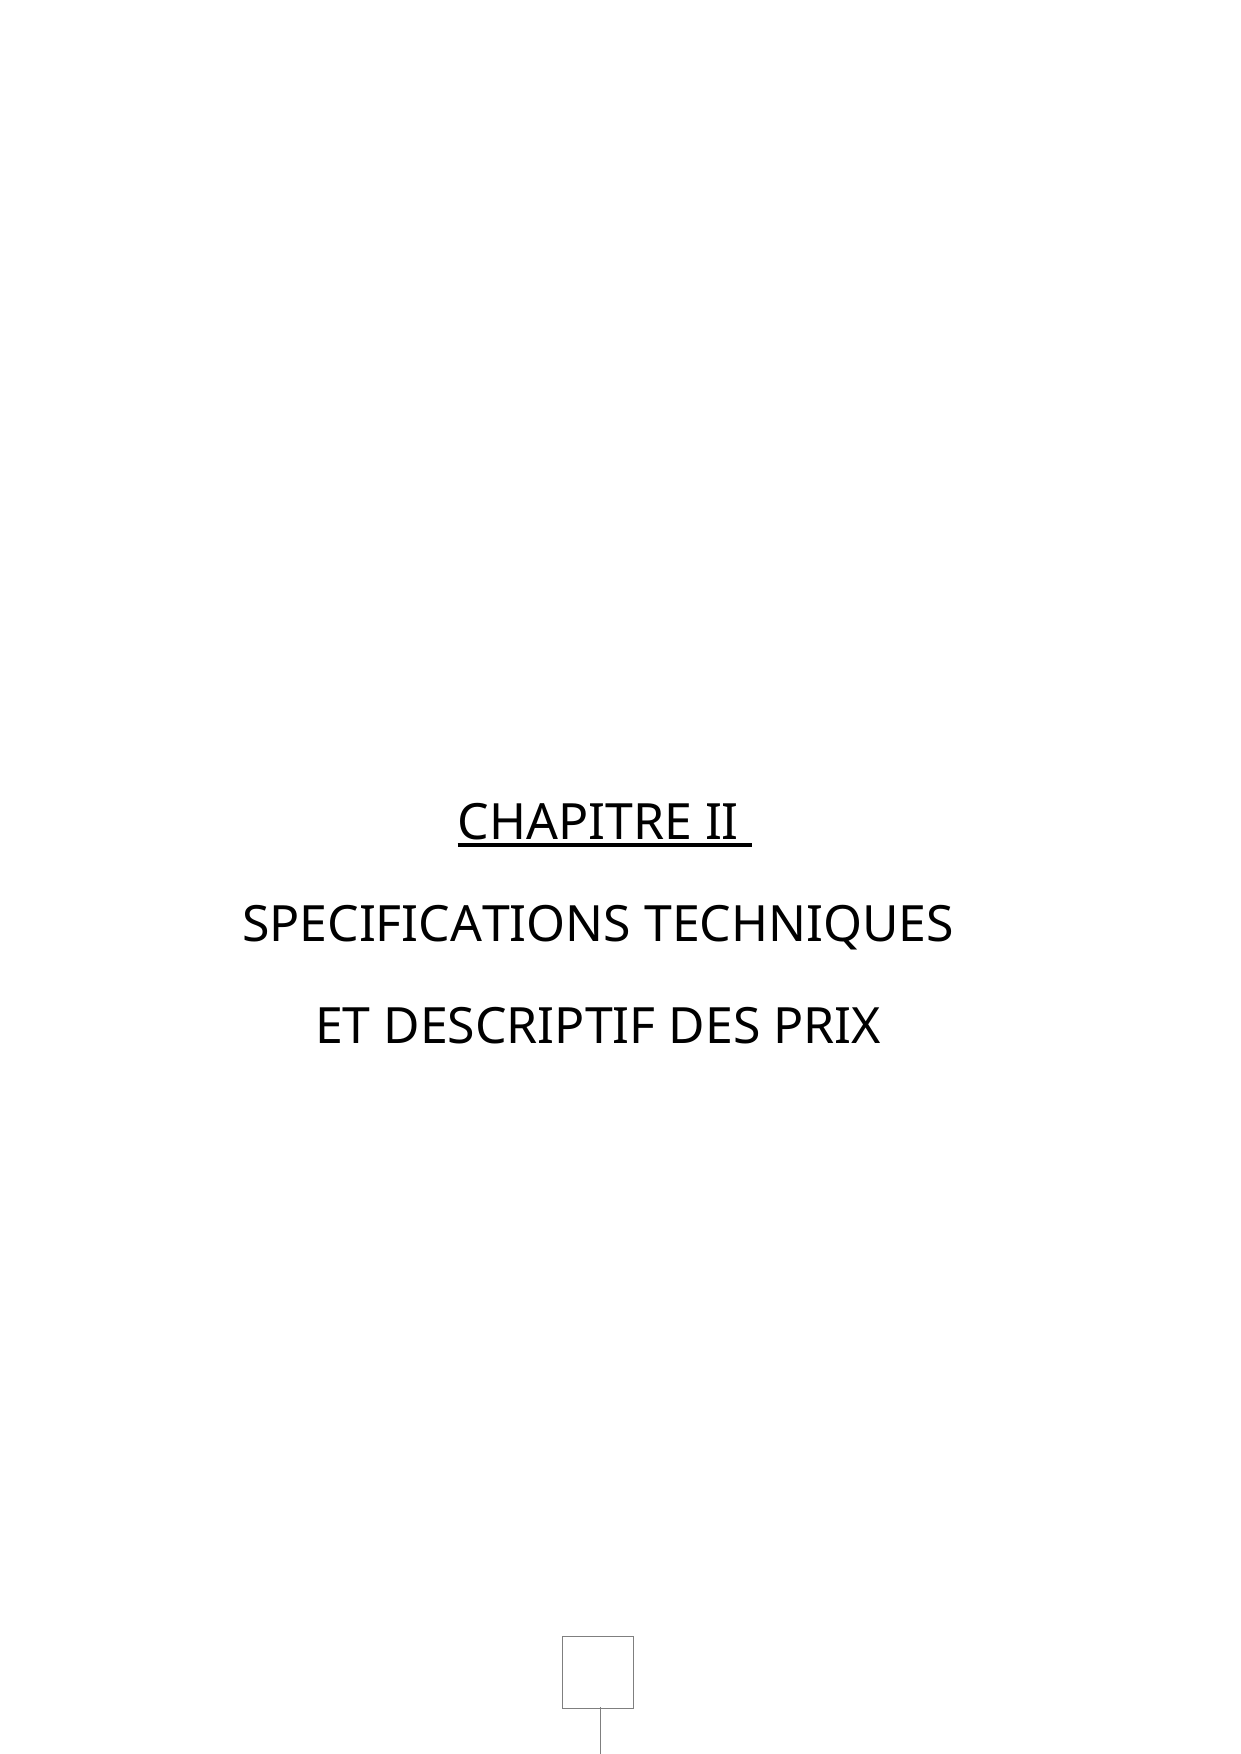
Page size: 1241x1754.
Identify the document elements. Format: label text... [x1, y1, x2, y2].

text CHAPITRE II [148, 786, 1048, 854]
text ET DESCRIPTIF DES PRIX [148, 991, 1048, 1059]
text SPECIFICATIONS TECHNIQUES [148, 888, 1048, 956]
